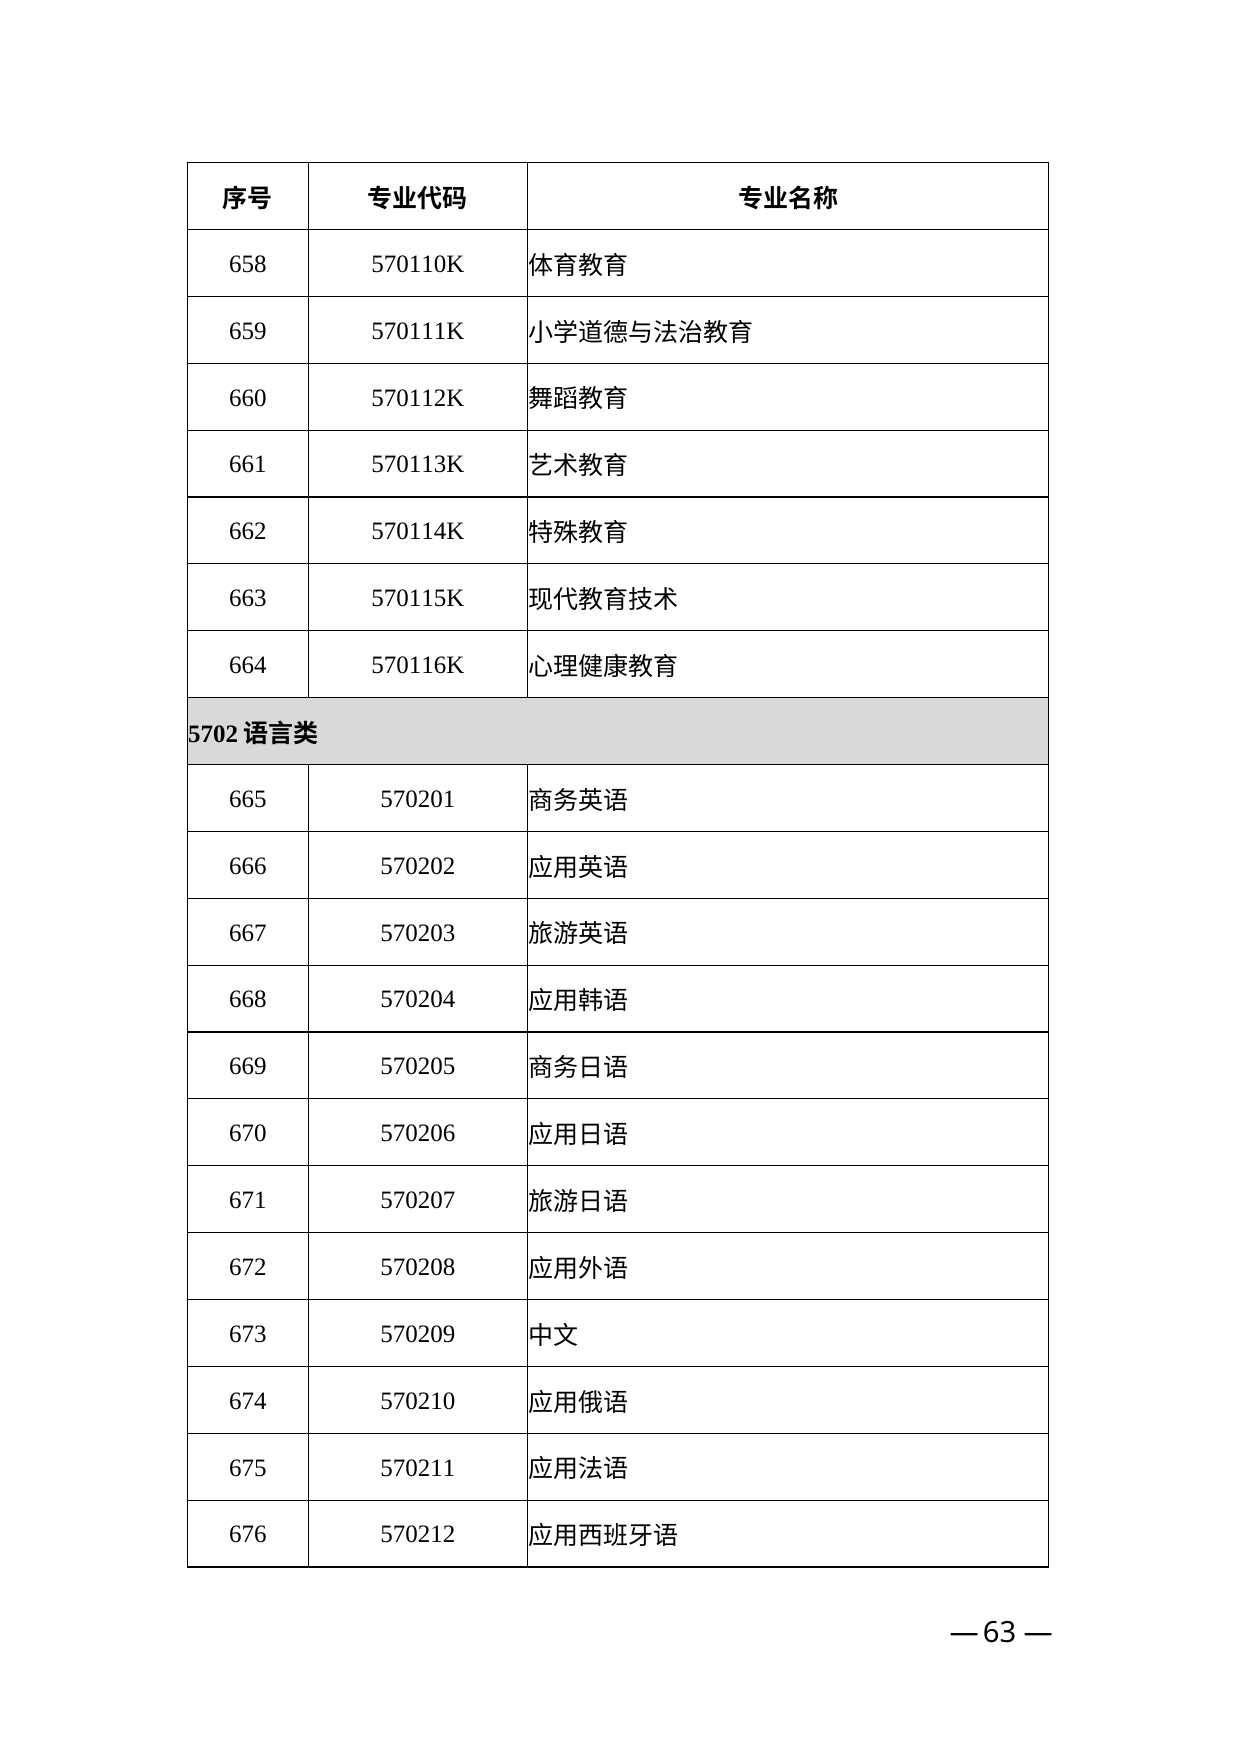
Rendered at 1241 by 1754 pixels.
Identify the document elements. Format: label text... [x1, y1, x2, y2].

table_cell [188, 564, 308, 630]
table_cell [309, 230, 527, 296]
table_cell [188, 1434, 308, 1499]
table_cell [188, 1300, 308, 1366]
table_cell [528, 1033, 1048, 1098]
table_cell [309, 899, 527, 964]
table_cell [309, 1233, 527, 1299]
table_header 专业名称 [528, 163, 1048, 229]
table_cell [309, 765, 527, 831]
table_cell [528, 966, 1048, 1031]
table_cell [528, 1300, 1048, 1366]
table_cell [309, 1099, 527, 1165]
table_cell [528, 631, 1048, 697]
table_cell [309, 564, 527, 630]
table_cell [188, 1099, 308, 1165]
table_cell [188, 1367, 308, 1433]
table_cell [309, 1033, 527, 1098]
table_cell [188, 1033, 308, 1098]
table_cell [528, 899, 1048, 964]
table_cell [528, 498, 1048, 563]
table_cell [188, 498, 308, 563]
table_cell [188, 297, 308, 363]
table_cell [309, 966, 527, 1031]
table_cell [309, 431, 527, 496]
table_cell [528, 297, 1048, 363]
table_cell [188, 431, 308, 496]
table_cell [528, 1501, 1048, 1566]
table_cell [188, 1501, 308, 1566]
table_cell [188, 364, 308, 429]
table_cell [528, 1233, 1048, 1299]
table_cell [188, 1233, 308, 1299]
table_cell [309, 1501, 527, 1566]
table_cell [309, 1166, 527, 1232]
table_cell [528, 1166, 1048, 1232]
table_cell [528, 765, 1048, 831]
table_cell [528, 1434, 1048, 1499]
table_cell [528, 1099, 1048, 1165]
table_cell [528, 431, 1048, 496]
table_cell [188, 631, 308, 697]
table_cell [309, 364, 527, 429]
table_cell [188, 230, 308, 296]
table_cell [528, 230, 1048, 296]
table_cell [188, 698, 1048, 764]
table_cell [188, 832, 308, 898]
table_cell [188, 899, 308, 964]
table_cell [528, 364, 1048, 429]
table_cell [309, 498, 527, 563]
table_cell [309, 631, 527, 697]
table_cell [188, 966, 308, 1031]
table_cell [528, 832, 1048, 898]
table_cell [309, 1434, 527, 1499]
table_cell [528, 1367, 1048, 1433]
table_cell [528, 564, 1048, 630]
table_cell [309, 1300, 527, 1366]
table_header 专业代码 [309, 163, 527, 229]
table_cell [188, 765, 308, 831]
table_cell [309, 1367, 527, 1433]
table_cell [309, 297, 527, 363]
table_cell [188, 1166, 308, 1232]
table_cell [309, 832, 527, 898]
table_header 序号 [188, 163, 308, 229]
